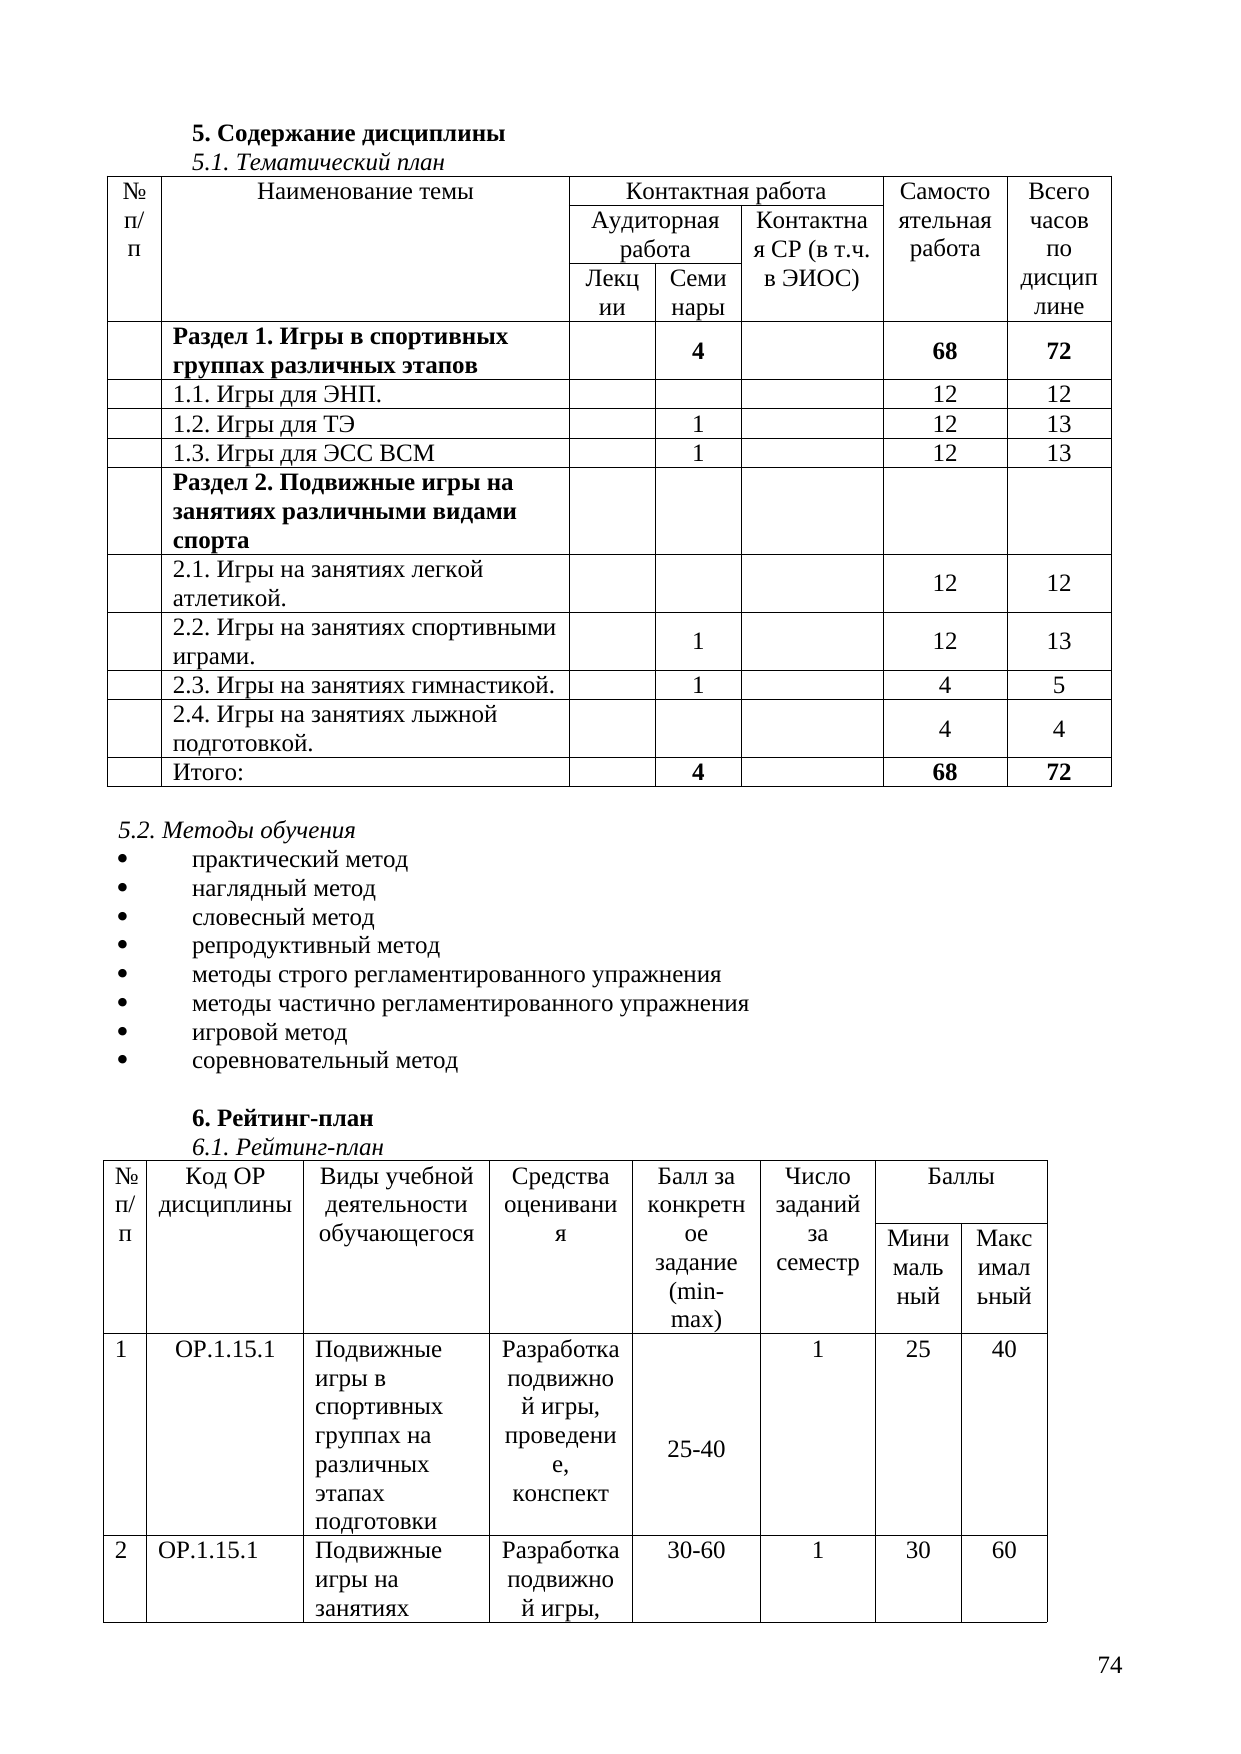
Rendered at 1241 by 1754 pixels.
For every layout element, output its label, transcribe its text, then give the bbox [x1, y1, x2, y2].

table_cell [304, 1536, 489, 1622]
list соревновательный метод [118, 1045, 1122, 1074]
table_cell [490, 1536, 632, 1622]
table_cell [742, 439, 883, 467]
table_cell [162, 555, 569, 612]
text 5.2. Методы обучения [118, 815, 1122, 844]
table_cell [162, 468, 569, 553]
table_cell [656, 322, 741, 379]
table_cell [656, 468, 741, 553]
list игровой метод [118, 1017, 1122, 1045]
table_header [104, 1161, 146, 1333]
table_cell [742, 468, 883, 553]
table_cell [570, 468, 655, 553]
text 6.1. Рейтинг-план [118, 1132, 1122, 1160]
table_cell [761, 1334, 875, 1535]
text 6. Рейтинг-план [118, 1103, 1122, 1132]
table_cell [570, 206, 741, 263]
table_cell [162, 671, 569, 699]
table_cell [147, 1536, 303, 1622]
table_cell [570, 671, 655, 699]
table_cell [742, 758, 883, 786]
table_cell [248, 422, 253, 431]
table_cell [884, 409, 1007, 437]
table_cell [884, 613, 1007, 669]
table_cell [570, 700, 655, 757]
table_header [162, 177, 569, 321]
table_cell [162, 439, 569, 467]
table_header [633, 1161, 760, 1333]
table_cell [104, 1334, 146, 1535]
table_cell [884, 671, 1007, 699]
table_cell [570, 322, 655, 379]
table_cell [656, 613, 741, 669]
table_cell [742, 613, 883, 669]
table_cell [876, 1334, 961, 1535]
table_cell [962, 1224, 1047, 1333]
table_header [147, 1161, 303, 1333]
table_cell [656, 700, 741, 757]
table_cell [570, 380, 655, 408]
list репродуктивный метод [118, 930, 1122, 959]
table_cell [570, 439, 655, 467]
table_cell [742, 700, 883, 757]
list словесный метод [118, 902, 1122, 930]
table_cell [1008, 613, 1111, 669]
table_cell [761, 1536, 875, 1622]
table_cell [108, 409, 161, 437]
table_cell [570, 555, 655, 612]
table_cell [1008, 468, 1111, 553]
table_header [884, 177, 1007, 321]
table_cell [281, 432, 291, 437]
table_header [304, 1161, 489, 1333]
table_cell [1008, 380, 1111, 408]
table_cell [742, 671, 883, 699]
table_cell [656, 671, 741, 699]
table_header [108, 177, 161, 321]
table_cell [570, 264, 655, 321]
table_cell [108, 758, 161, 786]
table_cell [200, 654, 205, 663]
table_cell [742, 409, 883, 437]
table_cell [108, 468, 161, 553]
list наглядный метод [118, 873, 1122, 902]
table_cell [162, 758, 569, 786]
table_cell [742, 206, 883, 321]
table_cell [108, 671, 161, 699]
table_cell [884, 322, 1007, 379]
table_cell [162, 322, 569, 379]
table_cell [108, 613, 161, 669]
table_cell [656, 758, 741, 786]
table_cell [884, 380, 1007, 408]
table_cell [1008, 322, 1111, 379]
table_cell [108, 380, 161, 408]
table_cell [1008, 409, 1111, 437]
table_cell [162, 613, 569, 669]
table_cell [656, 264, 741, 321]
text 5. Содержание дисциплины [118, 118, 1122, 147]
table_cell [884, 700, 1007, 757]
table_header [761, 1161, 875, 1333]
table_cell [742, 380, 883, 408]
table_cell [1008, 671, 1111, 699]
text 5.1. Тематический план [118, 147, 1122, 176]
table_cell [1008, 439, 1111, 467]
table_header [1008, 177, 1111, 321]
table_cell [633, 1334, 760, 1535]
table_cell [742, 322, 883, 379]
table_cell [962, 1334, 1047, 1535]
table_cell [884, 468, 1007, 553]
list методы строго регламентированного упражнения [118, 959, 1122, 988]
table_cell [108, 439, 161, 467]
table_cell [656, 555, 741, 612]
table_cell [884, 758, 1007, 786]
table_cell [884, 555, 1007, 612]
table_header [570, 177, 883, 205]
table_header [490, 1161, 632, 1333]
list методы частично регламентированного упражнения [118, 988, 1122, 1017]
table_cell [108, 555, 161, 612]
list практический метод [118, 844, 1122, 873]
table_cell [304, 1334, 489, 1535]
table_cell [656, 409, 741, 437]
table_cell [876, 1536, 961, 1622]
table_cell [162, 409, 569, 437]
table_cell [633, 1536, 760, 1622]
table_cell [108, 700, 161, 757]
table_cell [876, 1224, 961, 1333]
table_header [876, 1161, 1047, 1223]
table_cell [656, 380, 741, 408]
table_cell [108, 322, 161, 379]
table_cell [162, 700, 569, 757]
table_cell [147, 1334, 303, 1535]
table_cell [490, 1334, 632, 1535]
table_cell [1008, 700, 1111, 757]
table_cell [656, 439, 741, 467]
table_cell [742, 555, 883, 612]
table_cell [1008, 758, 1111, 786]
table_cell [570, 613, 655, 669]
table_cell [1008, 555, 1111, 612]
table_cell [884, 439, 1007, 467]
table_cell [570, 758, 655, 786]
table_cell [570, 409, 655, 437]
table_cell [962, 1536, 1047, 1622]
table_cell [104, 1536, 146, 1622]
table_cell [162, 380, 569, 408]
